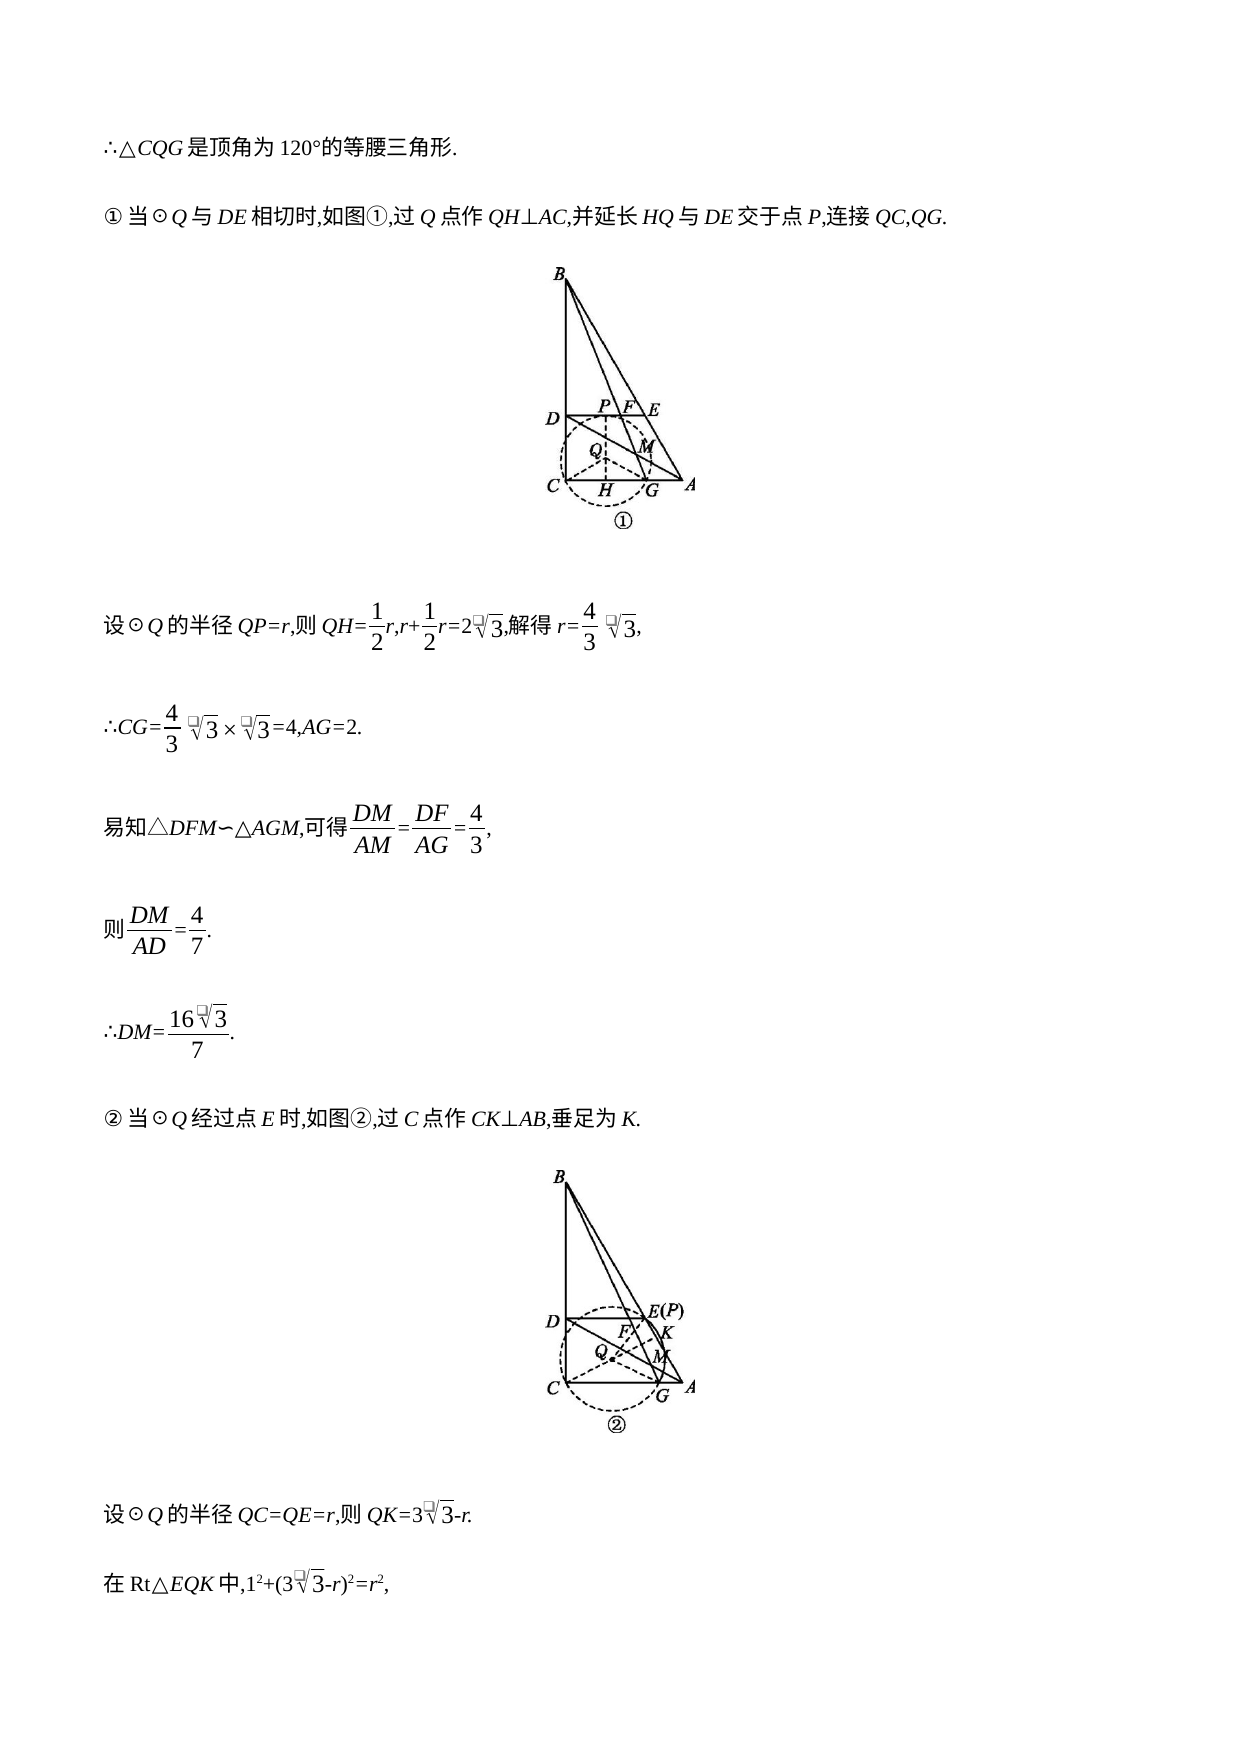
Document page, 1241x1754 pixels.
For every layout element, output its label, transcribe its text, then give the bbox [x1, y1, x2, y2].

text 易知△DFM∽△AGM,可得==, [103, 797, 1137, 862]
text ∴△CQG是顶角为120°的等腰三角形. [103, 129, 1137, 162]
text 则=. [103, 898, 1137, 963]
text ①当☉Q与DE相切时,如图①,过Q点作QH⊥AC,并延长HQ与DE交于点P,连接QC,QG. [103, 199, 1137, 231]
text 设☉Q的半径QC=QE=r,则QK=3-r. [103, 1497, 1137, 1529]
picture [545, 1170, 695, 1433]
picture [545, 267, 695, 529]
text ∴DM=. [103, 1000, 1137, 1065]
text ②当☉Q经过点E时,如图②,过C点作CK⊥AB,垂足为K. [103, 1101, 1137, 1133]
text 在Rt△EQK中,12+(3-r)2=r2, [103, 1566, 1137, 1598]
text ∴CG= =4,AG=2. [103, 696, 1137, 761]
text 设☉Q的半径QP=r,则QH=r,r+r=2,解得r= , [103, 594, 1137, 659]
